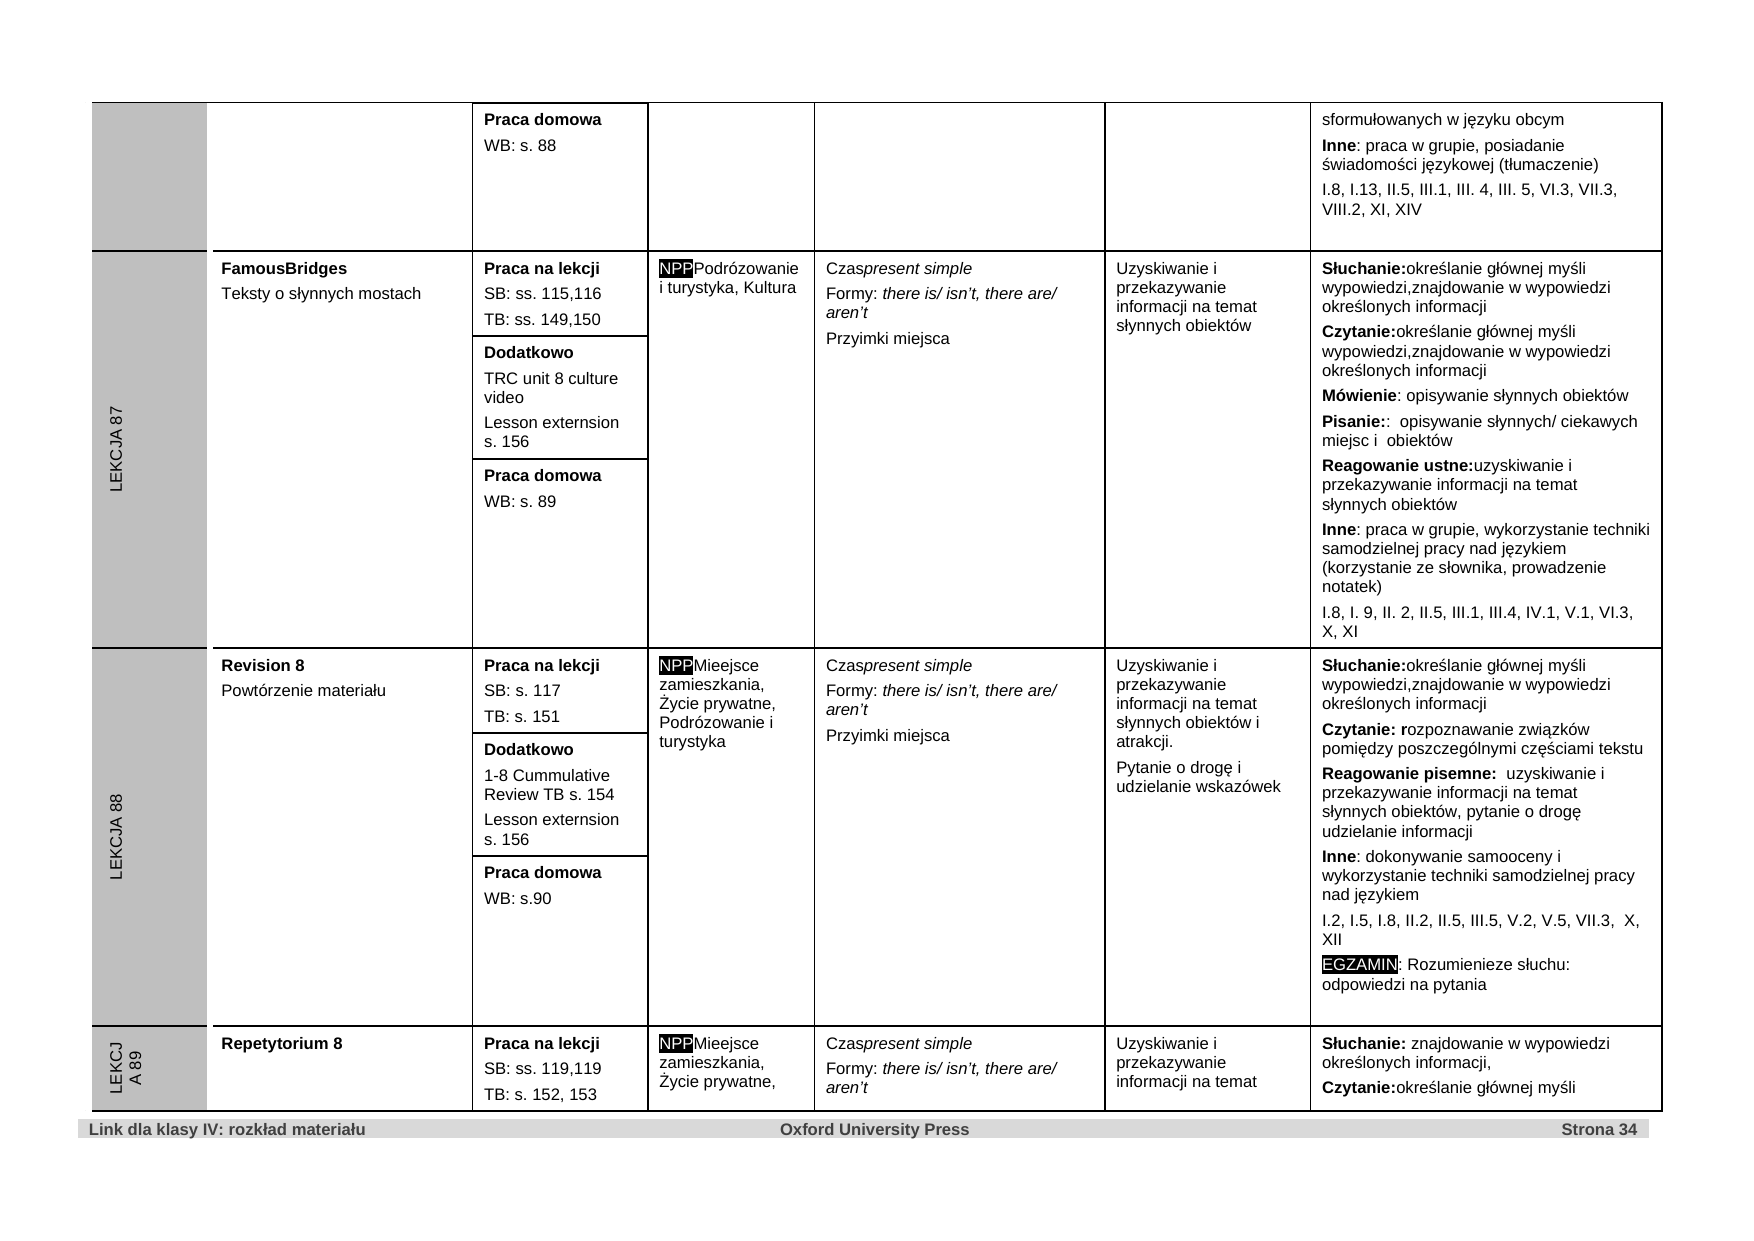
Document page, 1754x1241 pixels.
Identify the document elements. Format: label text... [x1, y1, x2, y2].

table_cell Dodatkowo 1-8 Cummulative Review TB s. 154 Lesson externsion s. 156 [473, 734, 647, 855]
table_cell Dodatkowo TRC unit 8 culture video Lesson externsion s. 156 [473, 337, 647, 458]
table_cell Repetytorium 8 [213, 1027, 472, 1110]
table_cell Revision 8 Powtórzenie materiału [213, 649, 472, 1025]
table_cell Słuchanie:określanie głównej myśli wypowiedzi,znajdowanie w wypowiedzi określonych informacji Czytanie: rozpoznawanie związków pomiędzy poszczególnymi częściami tekstu Reagowanie pisemne: uzyskiwanie i przekazywanie informacji na temat słynnych obiektów, pytanie o drogę udzielanie informacji Inne: dokonywanie samooceny i wykorzystanie techniki samodzielnej pracy nad językiem I.2, I.5, I.8, II.2, II.5, III.5, V.2, V.5, VII.3, X, XII EGZAMIN: Rozumienieze słuchu: odpowiedzi na pytania [1311, 649, 1661, 1025]
table_cell NPPPodrózowanie i turystyka, Kultura [649, 252, 814, 647]
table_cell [1311, 1027, 1661, 1110]
table_cell LEKCJA 89 [92, 1027, 207, 1110]
table_cell FamousBridges Teksty o słynnych mostach [213, 252, 472, 647]
table_cell NPPMieejsce zamieszkania, Życie prywatne, Podrózowanie i turystyka [649, 649, 814, 1025]
table_cell Słuchanie:określanie głównej myśli wypowiedzi,znajdowanie w wypowiedzi określonych informacji Czytanie:określanie głównej myśli wypowiedzi,znajdowanie w wypowiedzi określonych informacji Mówienie: opisywanie słynnych obiektów Pisanie:: opisywanie słynnych/ ciekawych miejsc i obiektów Reagowanie ustne:uzyskiwanie i przekazywanie informacji na temat słynnych obiektów Inne: praca w grupie, wykorzystanie techniki samodzielnej pracy nad językiem (korzystanie ze słownika, prowadzenie notatek) I.8, I. 9, II. 2, II.5, III.1, III.4, IV.1, V.1, VI.3, X, XI [1311, 252, 1661, 647]
table_cell Uzyskiwanie i przekazywanie informacji na temat słynnych obiektów i atrakcji. Pytanie o drogę i udzielanie wskazówek [1106, 649, 1310, 1025]
table_cell Praca na lekcji SB: ss. 115,116 TB: ss. 149,150 [473, 252, 647, 335]
table_cell Praca domowa WB: s. 88 [473, 104, 647, 250]
table_cell Uzyskiwanie i przekazywanie informacji na temat słynnych obiektów [1106, 252, 1310, 647]
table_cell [815, 1027, 1104, 1110]
table_cell LEKCJA 88 [92, 649, 207, 1025]
table_cell Czaspresent simple Formy: there is/ isn’t, there are/ aren’t Przyimki miejsca [815, 649, 1104, 1025]
table_cell Praca na lekcji SB: s. 117 TB: s. 151 [473, 649, 647, 732]
table_cell LEKCJA 87 [92, 252, 207, 647]
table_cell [1106, 1027, 1310, 1110]
table_cell Czaspresent simple Formy: there is/ isn’t, there are/ aren’t Przyimki miejsca [815, 252, 1104, 647]
table_cell Praca domowa WB: s. 89 [473, 460, 647, 647]
table_cell Praca na lekcji SB: ss. 119,119 TB: s. 152, 153 [473, 1027, 647, 1110]
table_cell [649, 1027, 814, 1110]
table_cell Praca domowa WB: s.90 [473, 857, 647, 1025]
